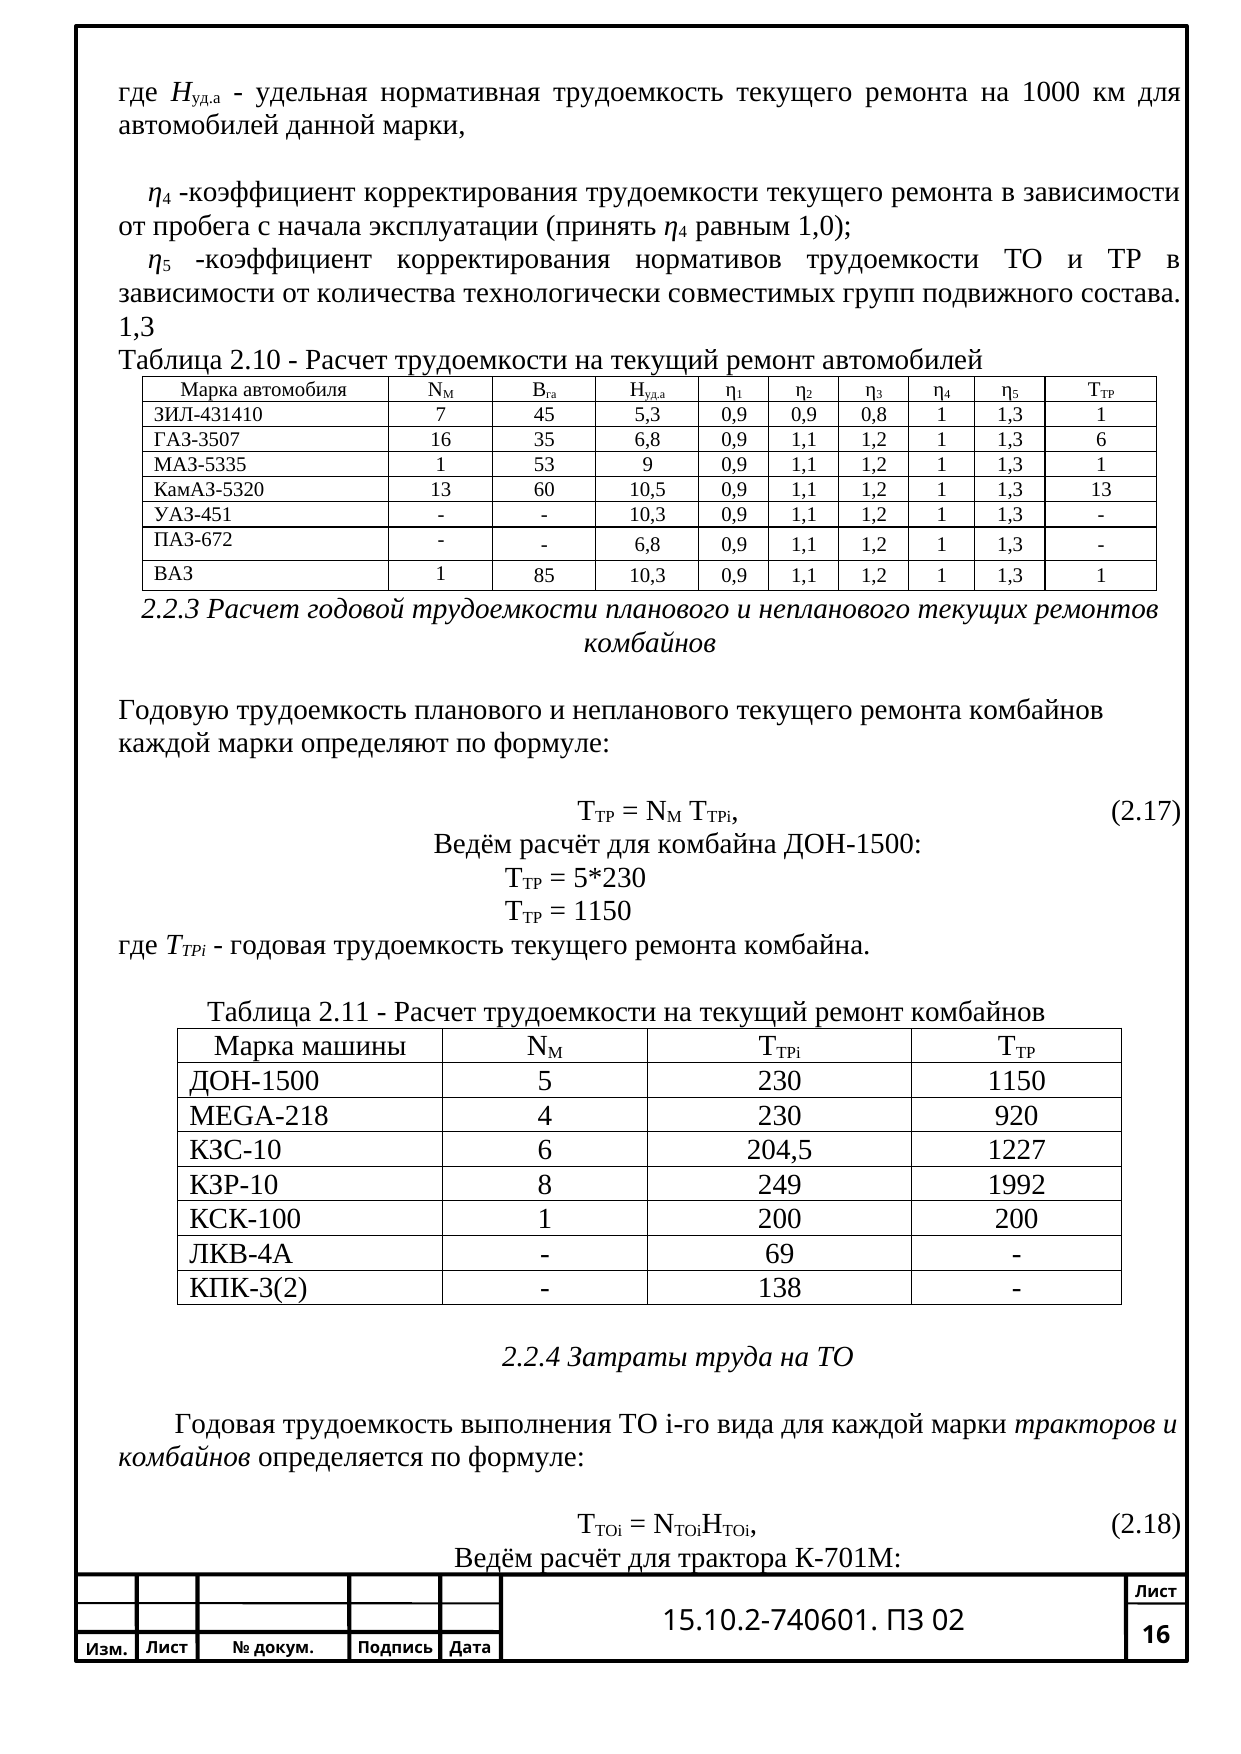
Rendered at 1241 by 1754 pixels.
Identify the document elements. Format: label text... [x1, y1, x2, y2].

table_header NМ [389, 377, 492, 401]
table_cell 7 [389, 402, 492, 426]
table_cell ДОН-1500 [178, 1063, 442, 1097]
table_cell - [389, 502, 492, 526]
table_cell 200 [648, 1201, 911, 1235]
table_cell 230 [648, 1098, 911, 1131]
table_cell 4 [443, 1098, 647, 1131]
table_header η1 [699, 377, 768, 401]
table_cell 0,9 [699, 561, 768, 590]
text ТТОi = NТОiНТОi, (2.18) [118, 1506, 1181, 1540]
text Годовая трудоемкость выполнения ТО i-го вида для каждой марки тракторов и комбайнов определяется по формуле: [118, 1406, 1181, 1473]
table_cell 85 [493, 561, 595, 590]
table_cell 10,3 [596, 561, 698, 590]
table_cell 1 [443, 1201, 647, 1235]
table_header η3 [839, 377, 908, 401]
table_cell 9 [596, 452, 698, 476]
table_cell 0,9 [699, 477, 768, 501]
table_cell 1 [909, 452, 974, 476]
table_cell ПАЗ-672 [143, 528, 388, 560]
table_cell 53 [493, 452, 595, 476]
text η4 -коэффициент корректирования трудоемкости текущего ремонта в зависимости от пробега с начала эксплуатации (принять η4 равным 1,0); [118, 174, 1181, 242]
table_cell 1,3 [975, 502, 1044, 526]
text 2.2.4 Затраты труда на ТО [118, 1339, 1181, 1372]
table_cell 1,2 [839, 477, 908, 501]
table_cell 1 [909, 502, 974, 526]
table_cell 1 [1046, 452, 1156, 476]
table_cell 5 [443, 1063, 647, 1097]
table_cell 1227 [912, 1132, 1121, 1166]
table_cell 1,3 [975, 528, 1044, 560]
table_cell 1 [389, 561, 492, 590]
table_cell КПК-3(2) [178, 1271, 442, 1304]
table_header Марка автомобиля [143, 377, 388, 401]
table_cell 1,2 [839, 427, 908, 451]
table_cell - [443, 1236, 647, 1269]
table_cell 13 [1046, 477, 1156, 501]
table_cell ВАЗ [143, 561, 388, 590]
table_cell 6,8 [596, 528, 698, 560]
table_cell 1 [389, 452, 492, 476]
text Годовую трудоемкость планового и непланового текущего ремонта комбайнов каждой марки определяют по формуле: [118, 692, 1181, 759]
table_cell ГАЗ-3507 [143, 427, 388, 451]
text 2.2.3 Расчет годовой трудоемкости планового и непланового текущих ремонтов комбайнов [118, 591, 1181, 658]
table_cell MEGA-218 [178, 1098, 442, 1131]
table_cell КЗР-10 [178, 1167, 442, 1200]
table_cell 1 [1046, 402, 1156, 426]
table_header η5 [975, 377, 1044, 401]
table_cell 16 [389, 427, 492, 451]
table_cell 10,3 [596, 502, 698, 526]
text ТТР = 1150 [118, 893, 1181, 927]
text где ТТРi - годовая трудоемкость текущего ремонта комбайна. [118, 927, 1181, 960]
table_cell - [443, 1271, 647, 1304]
table_cell 45 [493, 402, 595, 426]
table_cell 6 [1046, 427, 1156, 451]
table_cell 249 [648, 1167, 911, 1200]
text Таблица 2.11 - Расчет трудоемкости на текущий ремонт комбайнов [118, 994, 1181, 1027]
table_cell 1,1 [769, 452, 838, 476]
table_cell 5,3 [596, 402, 698, 426]
table_cell 35 [493, 427, 595, 451]
table_header Марка машины [178, 1029, 442, 1062]
table_cell 0,9 [699, 502, 768, 526]
table_cell 200 [912, 1201, 1121, 1235]
table_cell 10,5 [596, 477, 698, 501]
table_cell 1 [909, 528, 974, 560]
table_cell КЗС-10 [178, 1132, 442, 1166]
table_cell 1,3 [975, 402, 1044, 426]
table_cell 1,1 [769, 427, 838, 451]
table_cell 1,2 [839, 561, 908, 590]
table_cell 1 [1046, 561, 1156, 590]
table_cell 230 [648, 1063, 911, 1097]
table_cell 0,9 [699, 402, 768, 426]
table_cell 1,2 [839, 528, 908, 560]
table_cell 0,9 [699, 528, 768, 560]
table_cell ЗИЛ-431410 [143, 402, 388, 426]
table_cell - [912, 1271, 1121, 1304]
table_cell 1,1 [769, 502, 838, 526]
table_cell 8 [443, 1167, 647, 1200]
table_header ТТР [1046, 377, 1156, 401]
table_cell - [1046, 528, 1156, 560]
table_cell 6 [443, 1132, 647, 1166]
table_cell 13 [389, 477, 492, 501]
table_cell 1150 [912, 1063, 1121, 1097]
table_cell 920 [912, 1098, 1121, 1131]
table_cell 1,3 [975, 427, 1044, 451]
table_cell КамАЗ-5320 [143, 477, 388, 501]
text Ведём расчёт для трактора К-701М: [118, 1540, 1181, 1573]
table_cell 0,9 [769, 402, 838, 426]
table_header Нуд.а [596, 377, 698, 401]
table_header η4 [909, 377, 974, 401]
table_cell 1,1 [769, 561, 838, 590]
table_cell 6,8 [596, 427, 698, 451]
table_cell - [912, 1236, 1121, 1269]
table_header ТТРi [648, 1029, 911, 1062]
table_cell - [493, 528, 595, 560]
table_cell УАЗ-451 [143, 502, 388, 526]
table_cell 1,3 [975, 477, 1044, 501]
table_cell 1,2 [839, 452, 908, 476]
table_cell - [389, 528, 492, 560]
table_cell 1,1 [769, 477, 838, 501]
table_cell 1 [909, 427, 974, 451]
table_cell 1,3 [975, 561, 1044, 590]
text ТТР = NМ ТТРi, (2.17) [118, 793, 1181, 826]
text ТТР = 5*230 [118, 860, 1181, 893]
table_header ТТР [912, 1029, 1121, 1062]
table_cell 1 [909, 402, 974, 426]
table_cell 60 [493, 477, 595, 501]
table_cell 1 [909, 561, 974, 590]
table_cell 1992 [912, 1167, 1121, 1200]
table_cell 1 [909, 477, 974, 501]
table_header η2 [769, 377, 838, 401]
table_cell 69 [648, 1236, 911, 1269]
table_cell 204,5 [648, 1132, 911, 1166]
table_cell - [493, 502, 595, 526]
table_cell 1,3 [975, 452, 1044, 476]
text Ведём расчёт для комбайна ДОН-1500: [118, 826, 1181, 860]
table_cell КСК-100 [178, 1201, 442, 1235]
table_cell 0,8 [839, 402, 908, 426]
table_cell 0,9 [699, 427, 768, 451]
table_cell 1,1 [769, 528, 838, 560]
text где Нуд.а - удельная нормативная трудоемкость текущего ремонта на для автомобилей данной марки, [118, 74, 1181, 141]
table_cell 1,2 [839, 502, 908, 526]
text η5 -коэффициент корректирования нормативов трудоемкости ТО и ТР в зависимости от количества технологически совместимых групп подвижного состава. 1,3 [118, 242, 1181, 342]
table_cell МАЗ-5335 [143, 452, 388, 476]
table_cell 0,9 [699, 452, 768, 476]
table_cell 138 [648, 1271, 911, 1304]
text Таблица 2.10 - Расчет трудоемкости на текущий ремонт автомобилей [118, 342, 1181, 376]
table_cell ЛКВ-4А [178, 1236, 442, 1269]
table_header NМ [443, 1029, 647, 1062]
table_cell - [1046, 502, 1156, 526]
table_header Вга [493, 377, 595, 401]
